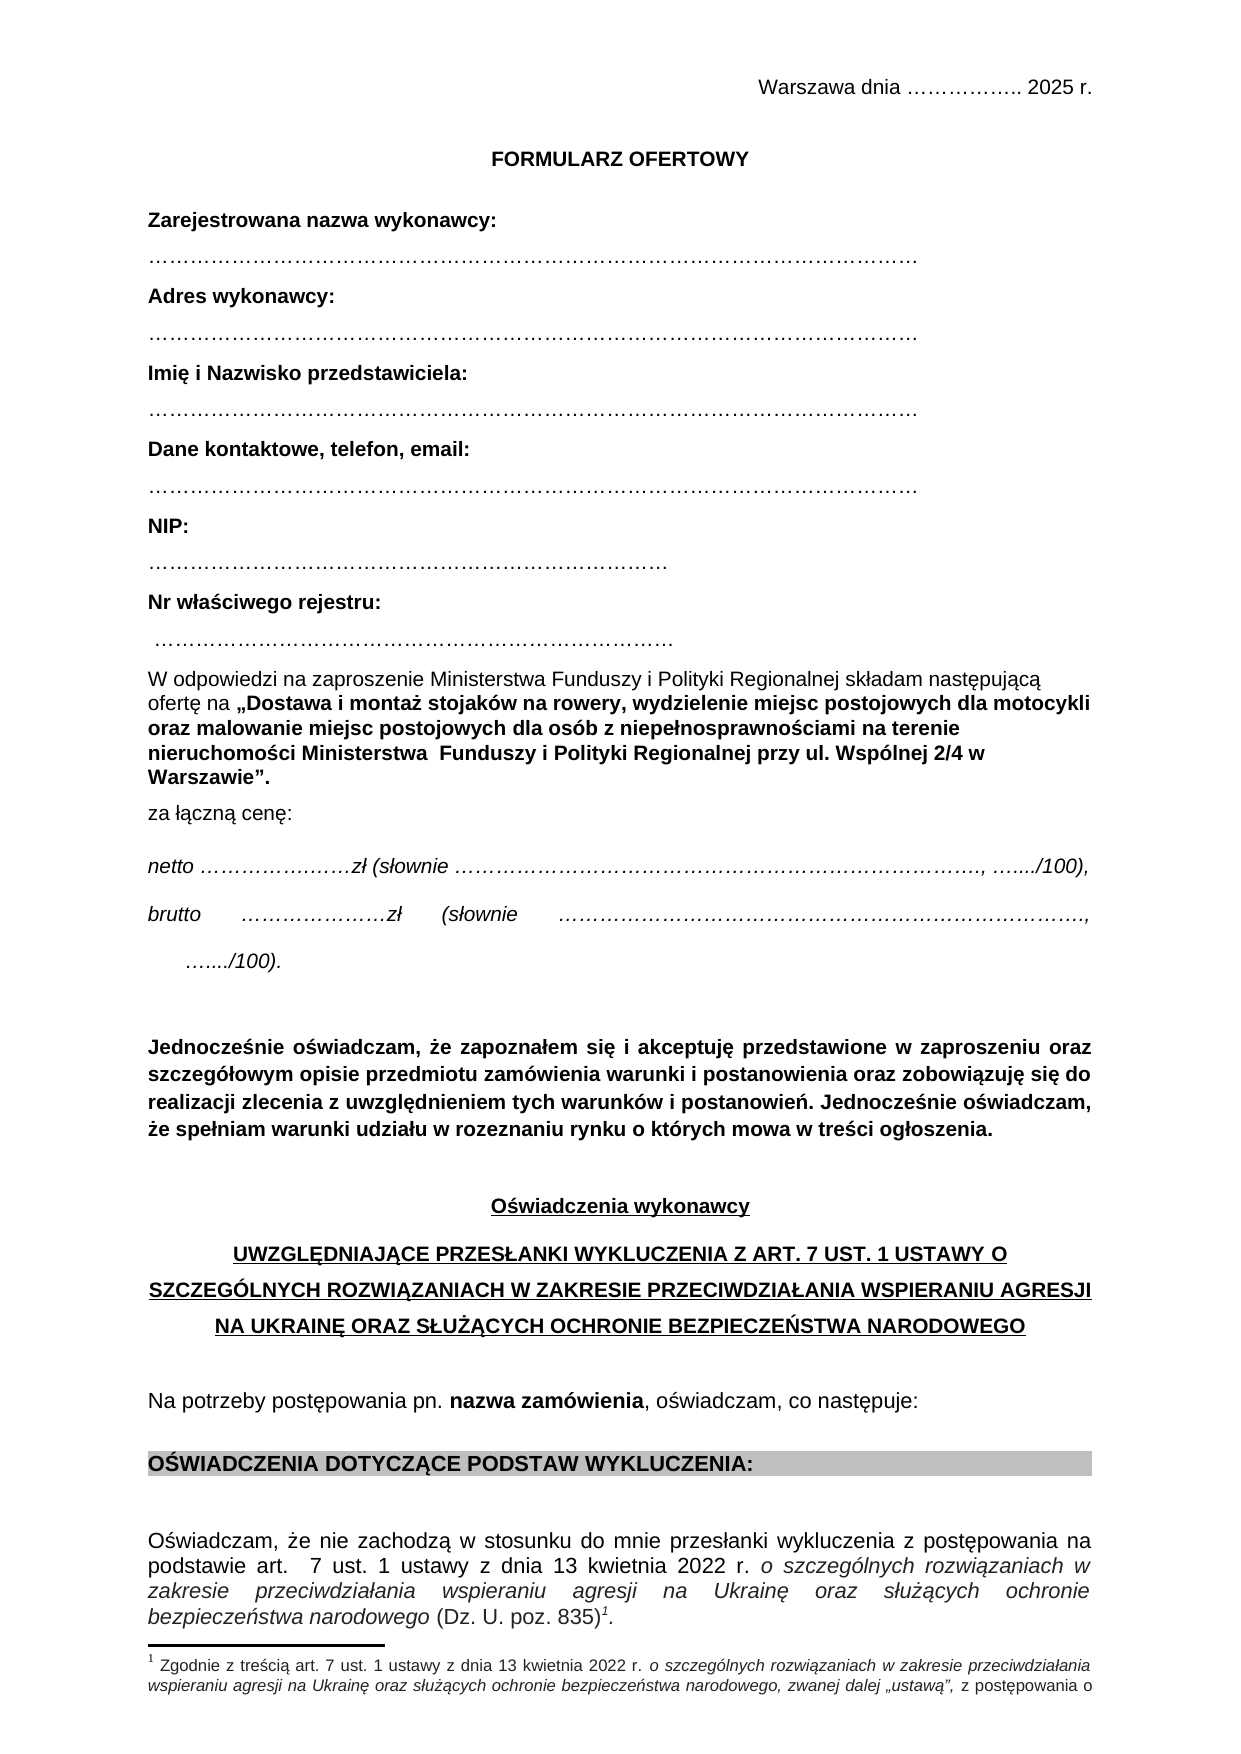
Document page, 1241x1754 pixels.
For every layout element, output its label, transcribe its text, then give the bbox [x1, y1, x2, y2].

text netto …………….……zł (słownie …………………………………………………………………., …..../100), [148, 853, 1092, 877]
text Na potrzeby postępowania pn. nazwa zamówienia, oświadczam, co następuje: [148, 1388, 1093, 1413]
subtitle Zarejestrowana nazwa wykonawcy: [148, 208, 1092, 232]
text W odpowiedzi na zaproszenie Ministerstwa Funduszy i Polityki Regionalnej składam następującą ofertę na „Dostawa i montaż stojaków na rowery, wydzielenie miejsc postojowych dla motocykli oraz malowanie miejsc postojowych dla osób z niepełnosprawnościami na terenie nieruchomości Ministerstwa Funduszy i Polityki Regionalnej przy ul. Wspólnej 2/4 w Warszawie”. [148, 666, 1092, 788]
text ………………………………………………………………… [148, 626, 1092, 650]
subtitle Imię i Nazwisko przedstawiciela: [148, 361, 1092, 384]
subtitle Nr właściwego rejestru: [148, 590, 1092, 614]
text OŚWIADCZENIA DOTYCZĄCE PODSTAW WYKLUCZENIA: [148, 1451, 1092, 1476]
text Warszawa dnia …………….. 2025 r. [148, 75, 1092, 99]
text Jednocześnie oświadczam, że zapoznałem się i akceptuję przedstawione w zaproszeniu oraz szczegółowym opisie przedmiotu zamówienia warunki i postanowienia oraz zobowiązuję się do realizacji zlecenia z uwzględnieniem tych warunków i postanowień. Jednocześnie oświadczam, że spełniam warunki udziału w rozeznaniu rynku o których mowa w treści ogłoszenia. [148, 1035, 1092, 1141]
text ………………………………………………………………………………………………… [148, 244, 1092, 268]
text Oświadczam, że nie zachodzą w stosunku do mnie przesłanki wykluczenia z postępowania na podstawie art. 7 ust. 1 ustawy z dnia 13 kwietnia 2022 r. o szczególnych rozwiązaniach w zakresie przeciwdziałania wspieraniu agresji na Ukrainę oraz służących ochronie bezpieczeństwa narodowego (Dz. U. poz. 835). [148, 1528, 1092, 1629]
subtitle Adres wykonawcy: [148, 284, 1092, 308]
text ………………………………………………………………………………………………… [148, 397, 1092, 421]
text za łączną cenę: [148, 801, 1092, 825]
text ………………………………………………………………… [148, 550, 1092, 574]
text UWZGLĘDNIAJĄCE PRZESŁANKI WYKLUCZENIA Z ART. 7 UST. 1 USTAWY o szczególnych rozwiązaniach w zakresie przeciwdziałania wspieraniu agresji na Ukrainę oraz służących ochronie bezpieczeństwa narodowego [148, 1242, 1092, 1299]
text ………………………………………………………………………………………………… [148, 321, 1092, 344]
subtitle FORMULARZ OFERTOWY [148, 147, 1092, 171]
text brutto …………………zł (słownie …………………………………………………………………., …..../100). [148, 901, 1092, 973]
text UWZGLĘDNIAJĄCE PRZESŁANKI WYKLUCZENIA Z ART. 7 UST. 1 USTAWY o szczególnych rozwiązaniach w zakresie przeciwdziałania wspieraniu agresji na Ukrainę oraz służących ochronie bezpieczeństwa narodowego [148, 1300, 1092, 1338]
subtitle NIP: [148, 513, 1092, 537]
subtitle Dane kontaktowe, telefon, email: [148, 437, 1092, 461]
text Oświadczenia wykonawcy [148, 1194, 1092, 1218]
text ………………………………………………………………………………………………… [148, 473, 1092, 497]
